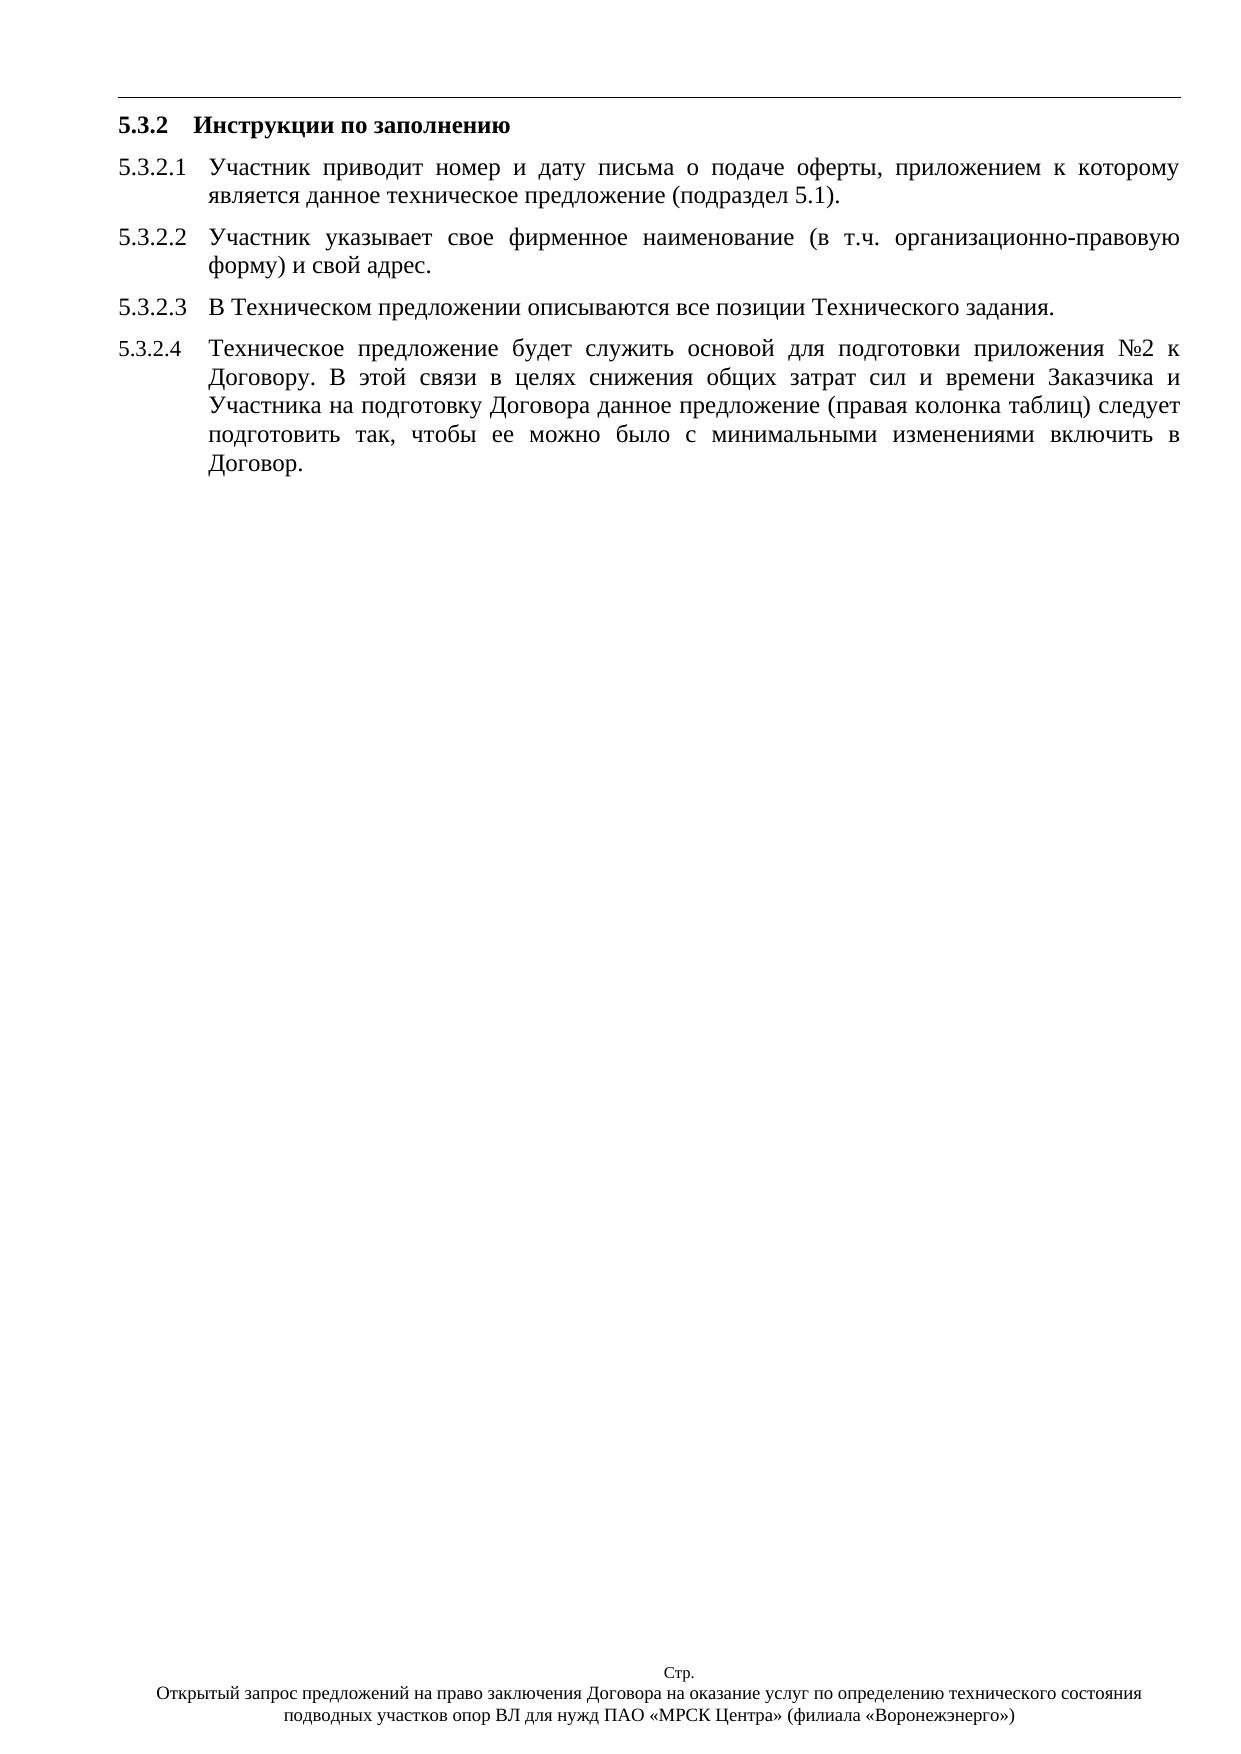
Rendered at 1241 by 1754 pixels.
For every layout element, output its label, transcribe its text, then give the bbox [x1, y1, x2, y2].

subtitle Инструкции по заполнению [118, 111, 1181, 139]
list В Техническом предложении описываются все позиции Технического задания. [118, 292, 1181, 321]
list Участник приводит номер и дату письма о подаче оферты, приложением к которому является данное техническое предложение (подраздел 5.1). [118, 152, 1181, 209]
list Участник указывает свое фирменное наименование (в т.ч. организационно-правовую форму) и свой адрес. [118, 222, 1181, 279]
list Техническое предложение будет служить основой для подготовки приложения №2 к Договору. В этой связи в целях снижения общих затрат сил и времени Заказчика и Участника на подготовку Договора данное предложение (правая колонка таблиц) следует подготовить так, чтобы ее можно было с минимальными изменениями включить в Договор. [118, 333, 1181, 477]
